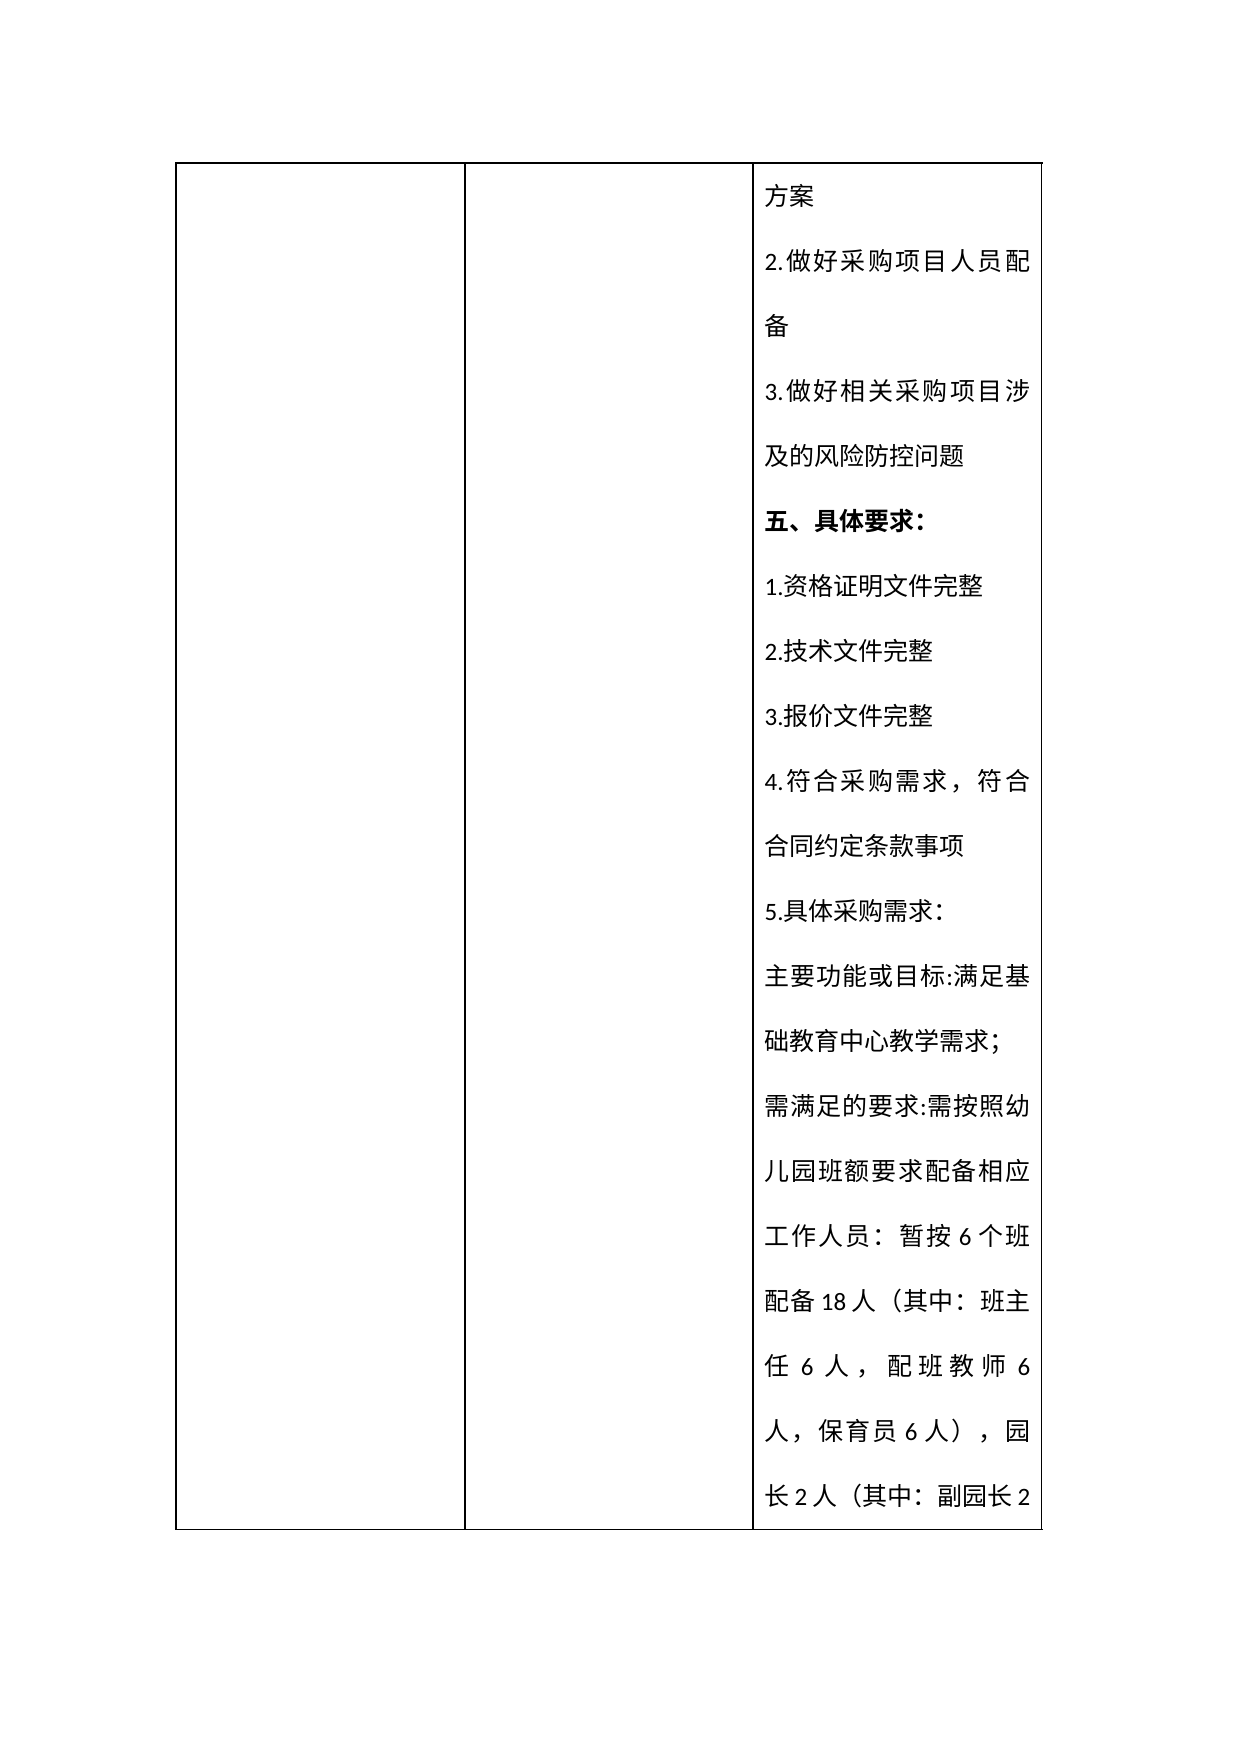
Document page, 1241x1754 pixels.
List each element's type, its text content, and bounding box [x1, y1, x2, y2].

table_cell 1 [466, 164, 752, 1528]
table_cell [177, 164, 464, 1528]
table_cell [754, 164, 1041, 1528]
